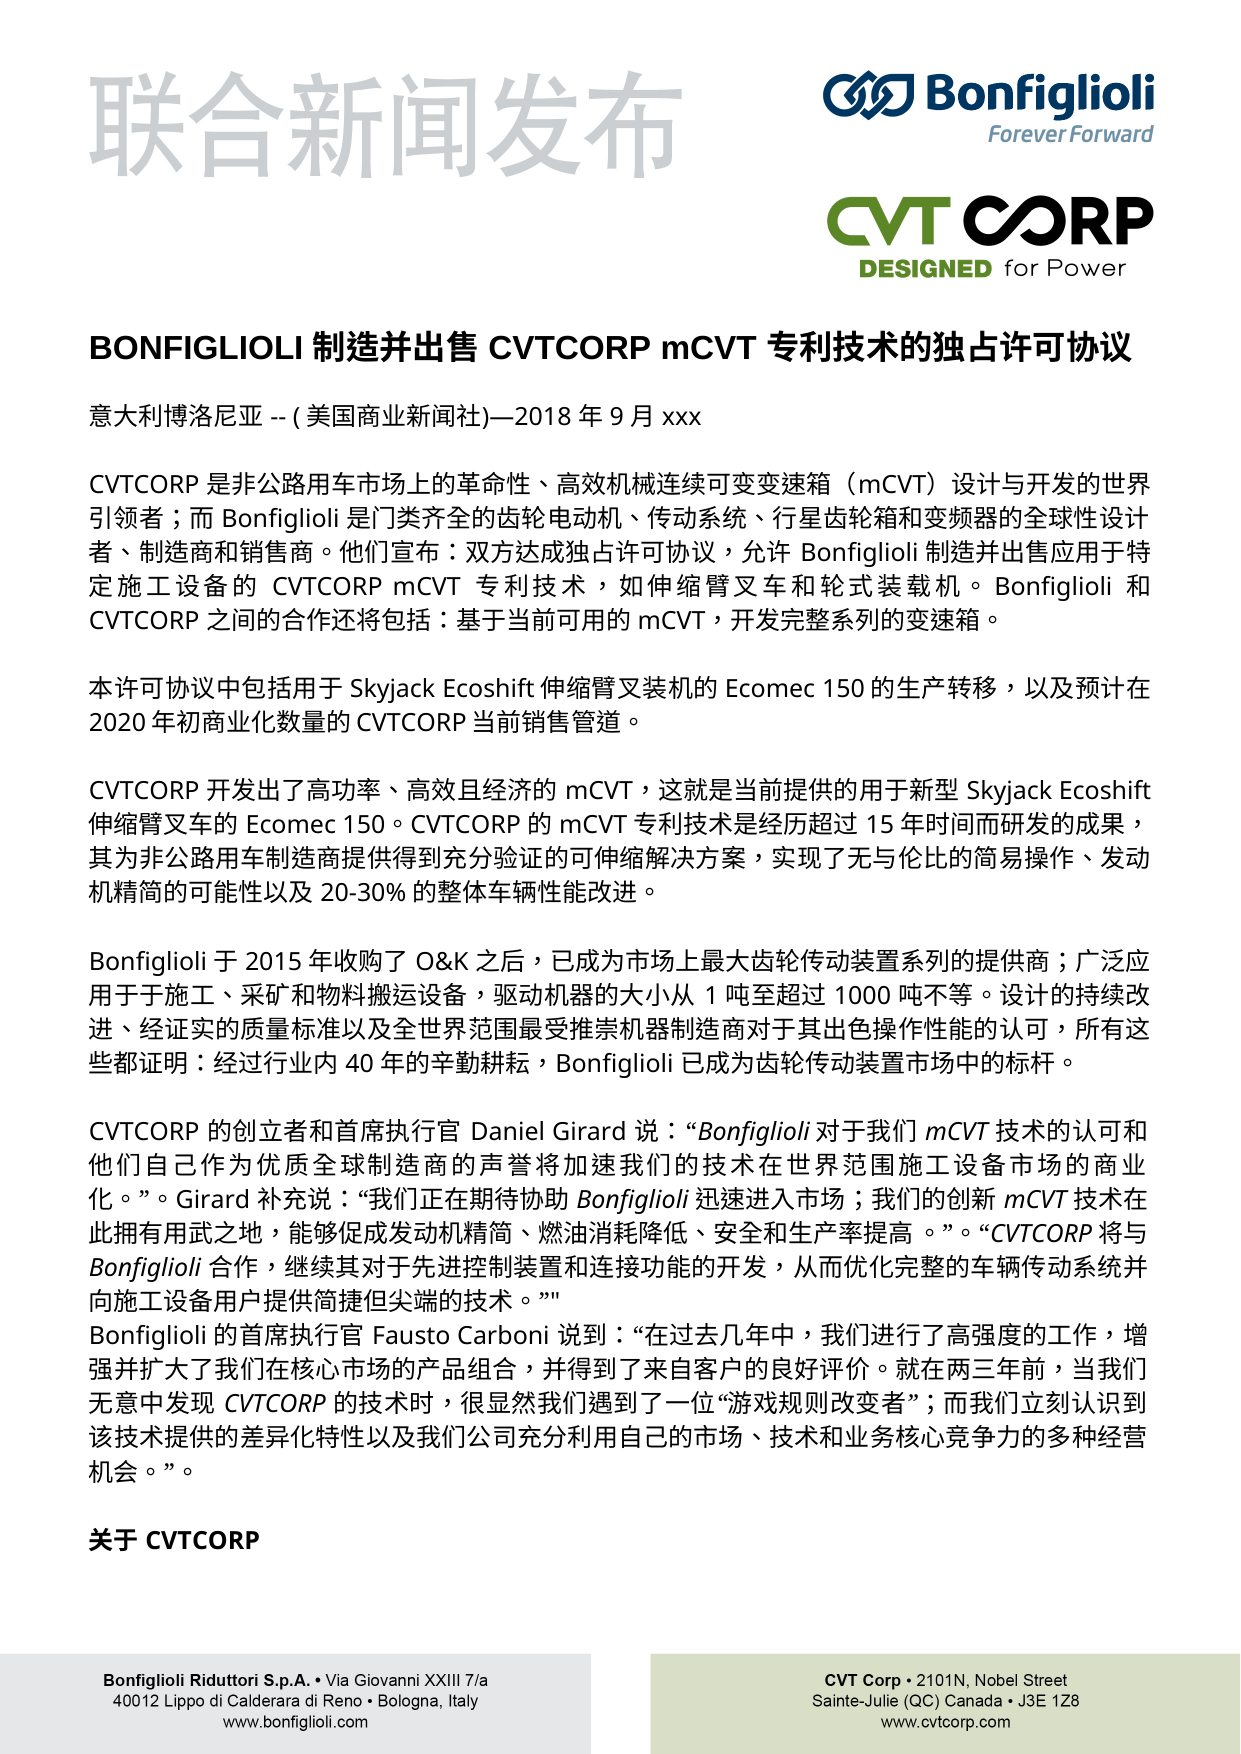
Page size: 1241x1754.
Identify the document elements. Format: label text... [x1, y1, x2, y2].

text CVTCORP 开发出了高功率、高效且经济的 mCVT，这就是当前提供的用于新型 Skyjack Ecoshift 伸缩臂叉车的 Ecomec 150。CVTCORP 的 mCVT 专利技术是经历超过 15 年时间而研发的成果，其为非公路用车制造商提供得到充分验证的可伸缩解决方案，实现了无与伦比的简易操作、发动机精简的可能性以及 20-30% 的整体车辆性能改进。 [89, 773, 1152, 909]
text 本许可协议中包括用于Skyjack Ecoshift伸缩臂叉装机的Ecomec 150的生产转移，以及预计在2020年初商业化数量的CVTCORP当前销售管道。 [89, 671, 1152, 739]
text Bonfiglioli 的首席执行官 Fausto Carboni 说到：“在过去几年中，我们进行了高强度的工作，增强并扩大了我们在核心市场的产品组合，并得到了来自客户的良好评价。就在两三年前，当我们无意中发现 CVTCORP 的技术时，很显然我们遇到了一位“游戏规则改变者”；而我们立刻认识到该技术提供的差异化特性以及我们公司充分利用自己的市场、技术和业务核心竞争力的多种经营机会。”。 [89, 1318, 1152, 1488]
text BONFIGLIOLI 制造并出售 CVTCORP mCVT 专利技术的独占许可协议 [89, 324, 1152, 369]
text Bonfiglioli 于 2015 年收购了 O&K 之后，已成为市场上最大齿轮传动装置系列的提供商；广泛应用于于施工、采矿和物料搬运设备，驱动机器的大小从 1 吨至超过 1000 吨不等。设计的持续改进、经证实的质量标准以及全世界范围最受推崇机器制造商对于其出色操作性能的认可，所有这些都证明：经过行业内 40 年的辛勤耕耘，Bonfiglioli 已成为齿轮传动装置市场中的标杆。 [89, 943, 1152, 1079]
text CVTCORP 的创立者和首席执行官 Daniel Girard 说：“Bonfiglioli对于我们 mCVT 技术的认可和他们自己作为优质全球制造商的声誉将加速我们的技术在世界范围施工设备市场的商业化。”。Girard 补充说：“我们正在期待协助 Bonfiglioli 迅速进入市场；我们的创新 mCVT 技术在此拥有用武之地，能够促成发动机精简、燃油消耗降低、安全和生产率提高。”。“CVTCORP 将与 Bonfiglioli 合作，继续其对于先进控制装置和连接功能的开发，从而优化完整的车辆传动系统并向施工设备用户提供简捷但尖端的技术。”" [89, 1113, 1152, 1318]
text 关于 CVTCORP [89, 1522, 1152, 1556]
text 意大利博洛尼亚 -- ( 美国商业新闻社)—2018 年 9 月 xxx [89, 398, 1152, 432]
text CVTCORP 是非公路用车市场上的革命性、高效机械连续可变变速箱（mCVT）设计与开发的世界引领者；而 Bonfiglioli 是门类齐全的齿轮电动机、传动系统、行星齿轮箱和变频器的全球性设计者、制造商和销售商。他们宣布：双方达成独占许可协议，允许 Bonfiglioli 制造并出售应用于特定施工设备的 CVTCORP mCVT 专利技术，如伸缩臂叉车和轮式装载机。Bonfiglioli 和 CVTCORP 之间的合作还将包括：基于当前可用的 mCVT，开发完整系列的变速箱。 [89, 466, 1152, 637]
picture [0, 0, 1241, 1754]
